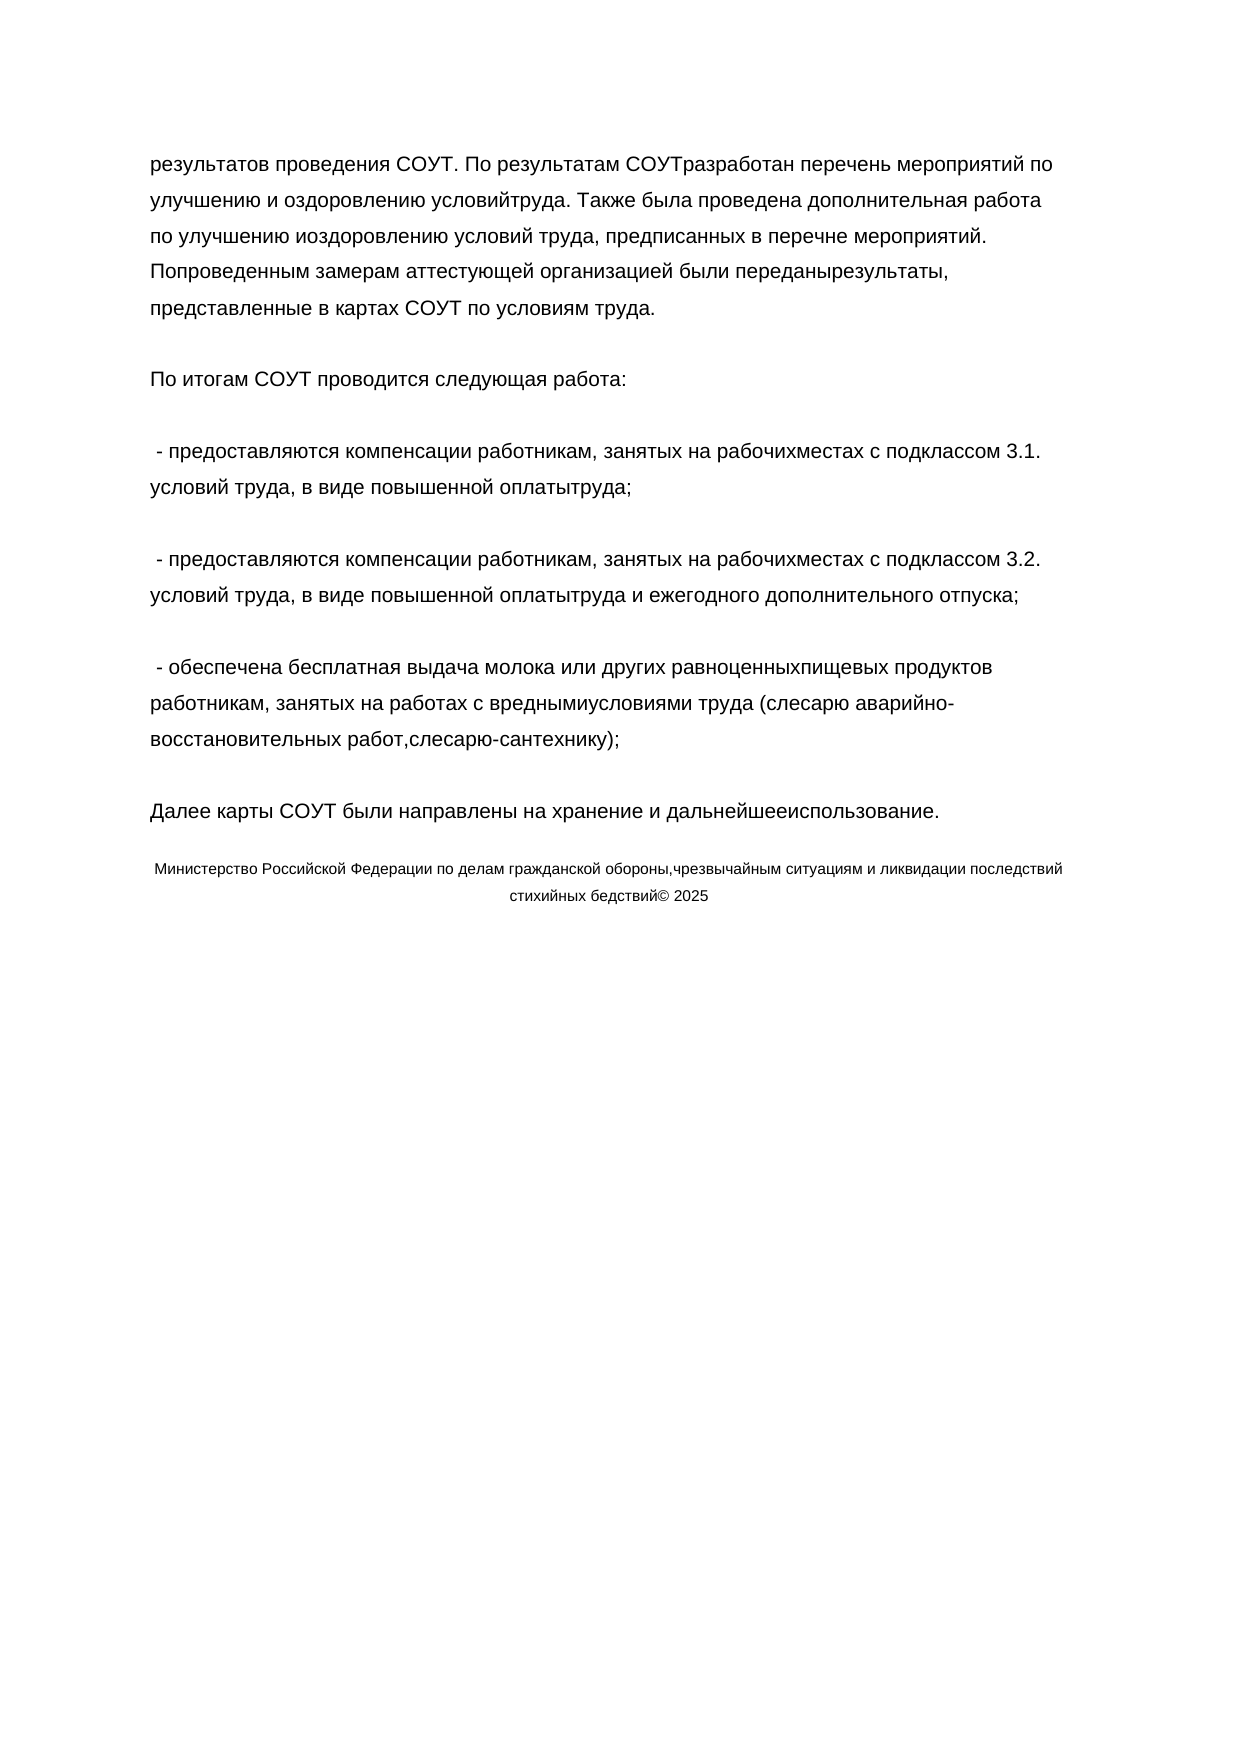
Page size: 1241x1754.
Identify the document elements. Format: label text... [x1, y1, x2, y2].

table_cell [140, 150, 1078, 859]
table_cell Министерство Российской Федерации по делам гражданской обороны,чрезвычайным ситуациям и ликвидации последствий стихийных бедствий© 2025 [140, 859, 1078, 941]
